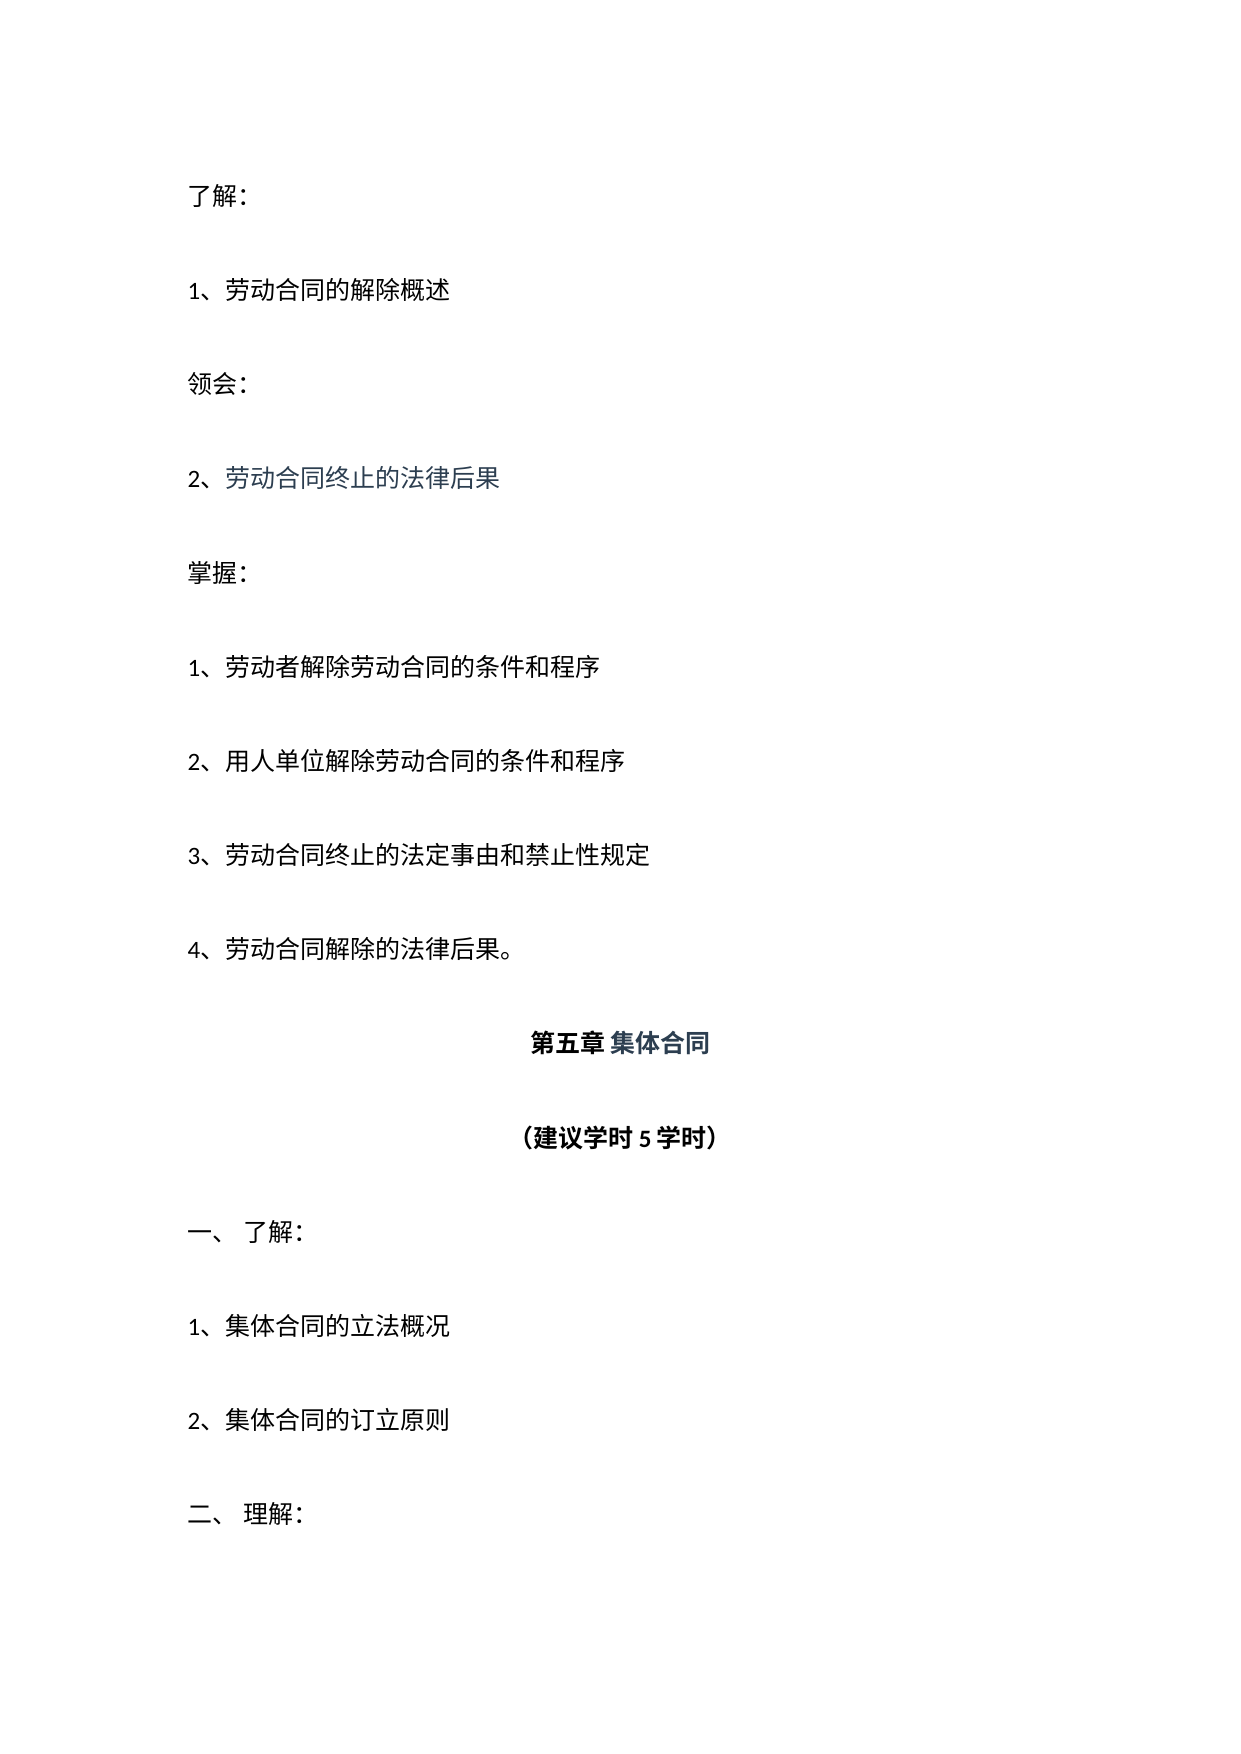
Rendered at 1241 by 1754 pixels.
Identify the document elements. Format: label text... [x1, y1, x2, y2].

text 第五章 集体合同 [187, 1009, 1053, 1074]
text 2、用人单位解除劳动合同的条件和程序 [187, 727, 1053, 792]
text 1、劳动者解除劳动合同的条件和程序 [187, 633, 1053, 698]
text 了解： [187, 162, 1053, 227]
text 掌握： [187, 539, 1053, 604]
text 1、劳动合同的解除概述 [187, 256, 1053, 321]
text 2、劳动合同终止的法律后果 [187, 444, 1053, 509]
text 4、劳动合同解除的法律后果。 [187, 915, 1053, 980]
text （建议学时5学时） [187, 1104, 1053, 1169]
text 领会： [187, 350, 1053, 415]
text 2、集体合同的订立原则 [187, 1386, 1053, 1451]
text 一、 了解： [187, 1198, 1053, 1263]
text 二、 理解： [187, 1480, 1053, 1545]
text 1、集体合同的立法概况 [187, 1292, 1053, 1357]
text 3、劳动合同终止的法定事由和禁止性规定 [187, 821, 1053, 886]
